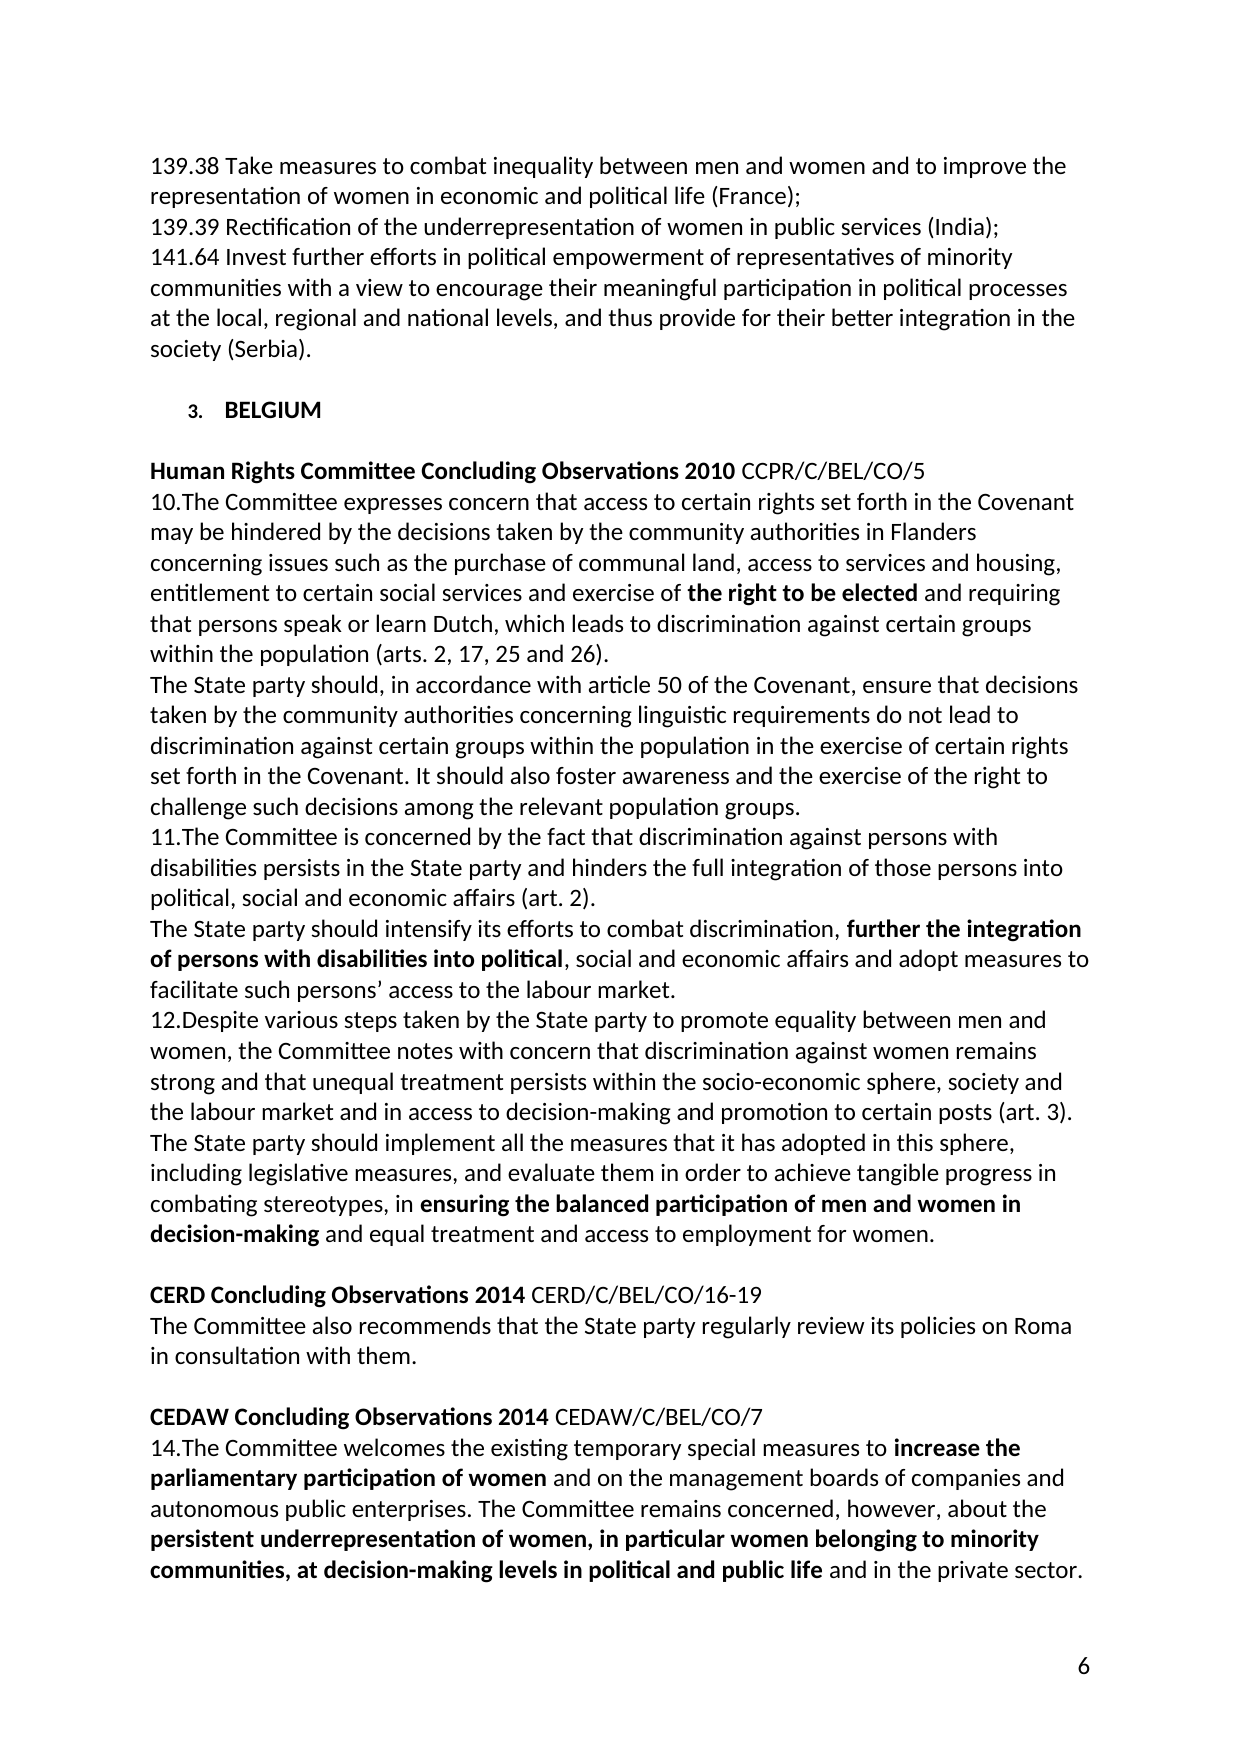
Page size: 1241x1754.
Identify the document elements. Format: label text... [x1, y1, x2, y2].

text CERD Concluding Observations 2014 CERD/C/BEL/CO/16-19 [150, 1279, 1090, 1310]
text 10.The Committee expresses concern that access to certain rights set forth in the Covenant may be hindered by the decisions taken by the community authorities in Flanders concerning issues such as the purchase of communal land, access to services and housing, entitlement to certain social services and exercise of the right to be elected and requiring that persons speak or learn Dutch, which leads to discrimination against certain groups within the population (arts. 2, 17, 25 and 26). [150, 486, 1090, 669]
text 11.The Committee is concerned by the fact that discrimination against persons with disabilities persists in the State party and hinders the full integration of those persons into political, social and economic affairs (art. 2). [150, 821, 1090, 913]
text 141.64 Invest further efforts in political empowerment of representatives of minority communities with a view to encourage their meaningful participation in political processes at the local, regional and national levels, and thus provide for their better integration in the society (Serbia). [150, 242, 1090, 364]
text 139.38 Take measures to combat inequality between men and women and to improve the representation of women in economic and political life (France); [150, 150, 1090, 211]
text 12.Despite various steps taken by the State party to promote equality between men and women, the Committee notes with concern that discrimination against women remains strong and that unequal treatment persists within the socio-economic sphere, society and the labour market and in access to decision-making and promotion to certain posts (art. 3). [150, 1004, 1090, 1127]
text The Committee also recommends that the State party regularly review its policies on Roma in consultation with them. [150, 1310, 1090, 1371]
text The State party should intensify its efforts to combat discrimination, further the integration of persons with disabilities into political, social and economic affairs and adopt measures to facilitate such persons’ access to the labour market. [150, 913, 1090, 1004]
text The State party should, in accordance with article 50 of the Covenant, ensure that decisions taken by the community authorities concerning linguistic requirements do not lead to discrimination against certain groups within the population in the exercise of certain rights set forth in the Covenant. It should also foster awareness and the exercise of the right to challenge such decisions among the relevant population groups. [150, 669, 1090, 821]
text 139.39 Rectification of the underrepresentation of women in public services (India); [150, 211, 1090, 242]
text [150, 1432, 1090, 1584]
list BELGIUM [187, 394, 1090, 425]
text Human Rights Committee Concluding Observations 2010 CCPR/C/BEL/CO/5 [150, 455, 1090, 486]
text The State party should implement all the measures that it has adopted in this sphere, including legislative measures, and evaluate them in order to achieve tangible progress in combating stereotypes, in ensuring the balanced participation of men and women in decision-making and equal treatment and access to employment for women. [150, 1127, 1090, 1249]
text CEDAW Concluding Observations 2014 CEDAW/C/BEL/CO/7 [150, 1401, 1090, 1432]
